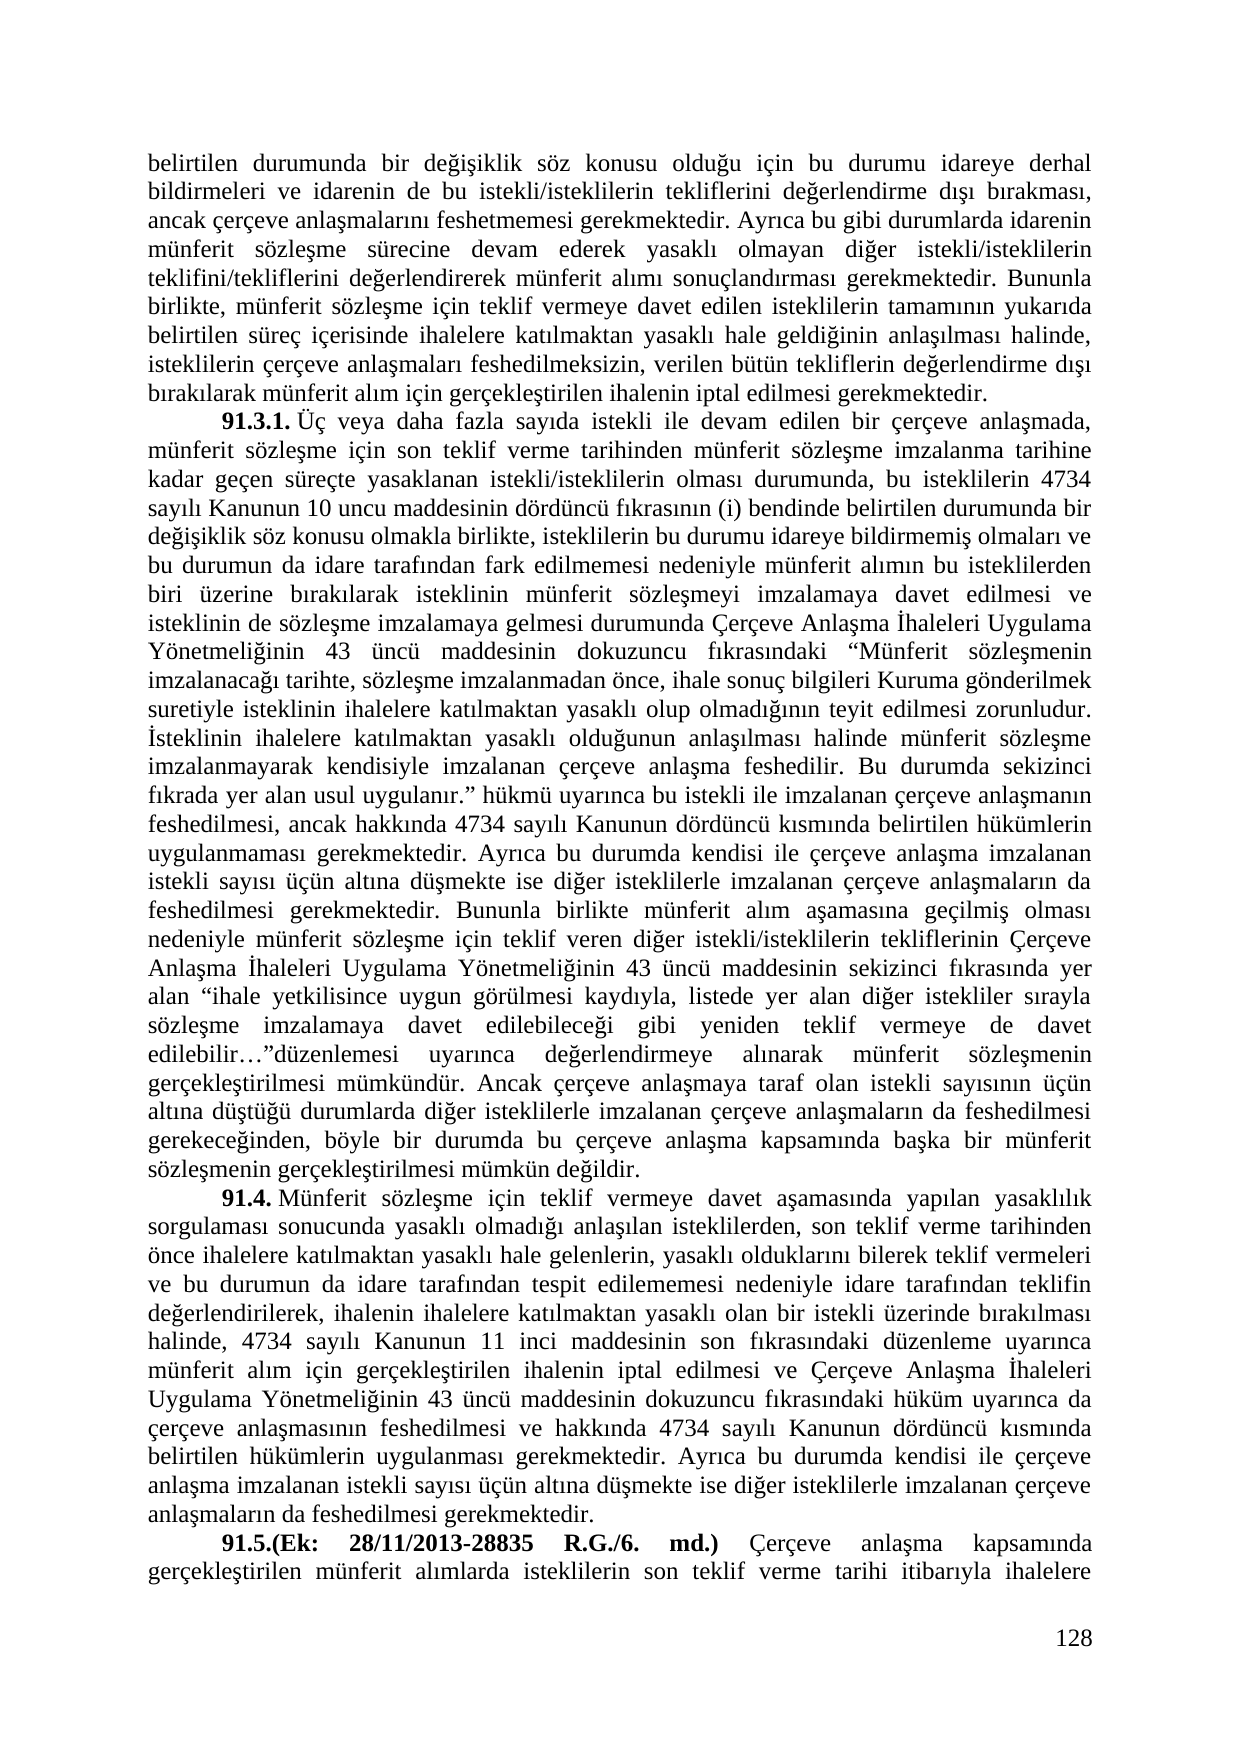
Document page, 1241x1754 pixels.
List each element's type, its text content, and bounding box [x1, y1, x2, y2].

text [148, 1528, 1092, 1585]
text 91.3.1. Üç veya daha fazla sayıda istekli ile devam edilen bir çerçeve anlaşmada, münferit sözleşme için son teklif verme tarihinden münferit sözleşme imzalanma tarihine kadar geçen süreçte yasaklanan istekli/isteklilerin olması durumunda, bu isteklilerin 4734 sayılı Kanunun 10 uncu maddesinin dördüncü fıkrasının (i) bendinde belirtilen durumunda bir değişiklik söz konusu olmakla birlikte, isteklilerin bu durumu idareye bildirmemiş olmaları ve bu durumun da idare tarafından fark edilmemesi nedeniyle münferit alımın bu isteklilerden biri üzerine bırakılarak isteklinin münferit sözleşmeyi imzalamaya davet edilmesi ve isteklinin de sözleşme imzalamaya gelmesi durumunda Çerçeve Anlaşma İhaleleri Uygulama Yönetmeliğinin 43 üncü maddesinin dokuzuncu fıkrasındaki “Münferit sözleşmenin imzalanacağı tarihte, sözleşme imzalanmadan önce, ihale sonuç bilgileri Kuruma gönderilmek suretiyle isteklinin ihalelere katılmaktan yasaklı olup olmadığının teyit edilmesi zorunludur. İsteklinin ihalelere katılmaktan yasaklı olduğunun anlaşılması halinde münferit sözleşme imzalanmayarak kendisiyle imzalanan çerçeve anlaşma feshedilir. Bu durumda sekizinci fıkrada yer alan usul uygulanır.” hükmü uyarınca bu istekli ile imzalanan çerçeve anlaşmanın feshedilmesi, ancak hakkında 4734 sayılı Kanunun dördüncü kısmında belirtilen hükümlerin uygulanmaması gerekmektedir. Ayrıca bu durumda kendisi ile çerçeve anlaşma imzalanan istekli sayısı üçün altına düşmekte ise diğer isteklilerle imzalanan çerçeve anlaşmaların da feshedilmesi gerekmektedir. Bununla birlikte münferit alım aşamasına geçilmiş olması nedeniyle münferit sözleşme için teklif veren diğer istekli/isteklilerin tekliflerinin Çerçeve Anlaşma İhaleleri Uygulama Yönetmeliğinin 43 üncü maddesinin sekizinci fıkrasında yer alan “ihale yetkilisince uygun görülmesi kaydıyla, listede yer alan diğer istekliler sırayla sözleşme imzalamaya davet edilebileceği gibi yeniden teklif vermeye de davet edilebilir…”düzenlemesi uyarınca değerlendirmeye alınarak münferit sözleşmenin gerçekleştirilmesi mümkündür. Ancak çerçeve anlaşmaya taraf olan istekli sayısının üçün altına düştüğü durumlarda diğer isteklilerle imzalanan çerçeve anlaşmaların da feshedilmesi gerekeceğinden, böyle bir durumda bu çerçeve anlaşma kapsamında başka bir münferit sözleşmenin gerçekleştirilmesi mümkün değildir. [148, 406, 1092, 1183]
text 91.4. Münferit sözleşme için teklif vermeye davet aşamasında yapılan yasaklılık sorgulaması sonucunda yasaklı olmadığı anlaşılan isteklilerden, son teklif verme tarihinden önce ihalelere katılmaktan yasaklı hale gelenlerin, yasaklı olduklarını bilerek teklif vermeleri ve bu durumun da idare tarafından tespit edilememesi nedeniyle idare tarafından teklifin değerlendirilerek, ihalenin ihalelere katılmaktan yasaklı olan bir istekli üzerinde bırakılması halinde, 4734 sayılı Kanunun 11 inci maddesinin son fıkrasındaki düzenleme uyarınca münferit alım için gerçekleştirilen ihalenin iptal edilmesi ve Çerçeve Anlaşma İhaleleri Uygulama Yönetmeliğinin 43 üncü maddesinin dokuzuncu fıkrasındaki hüküm uyarınca da çerçeve anlaşmasının feshedilmesi ve hakkında 4734 sayılı Kanunun dördüncü kısmında belirtilen hükümlerin uygulanması gerekmektedir. Ayrıca bu durumda kendisi ile çerçeve anlaşma imzalanan istekli sayısı üçün altına düşmekte ise diğer isteklilerle imzalanan çerçeve anlaşmaların da feshedilmesi gerekmektedir. [148, 1183, 1092, 1528]
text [148, 148, 1092, 406]
